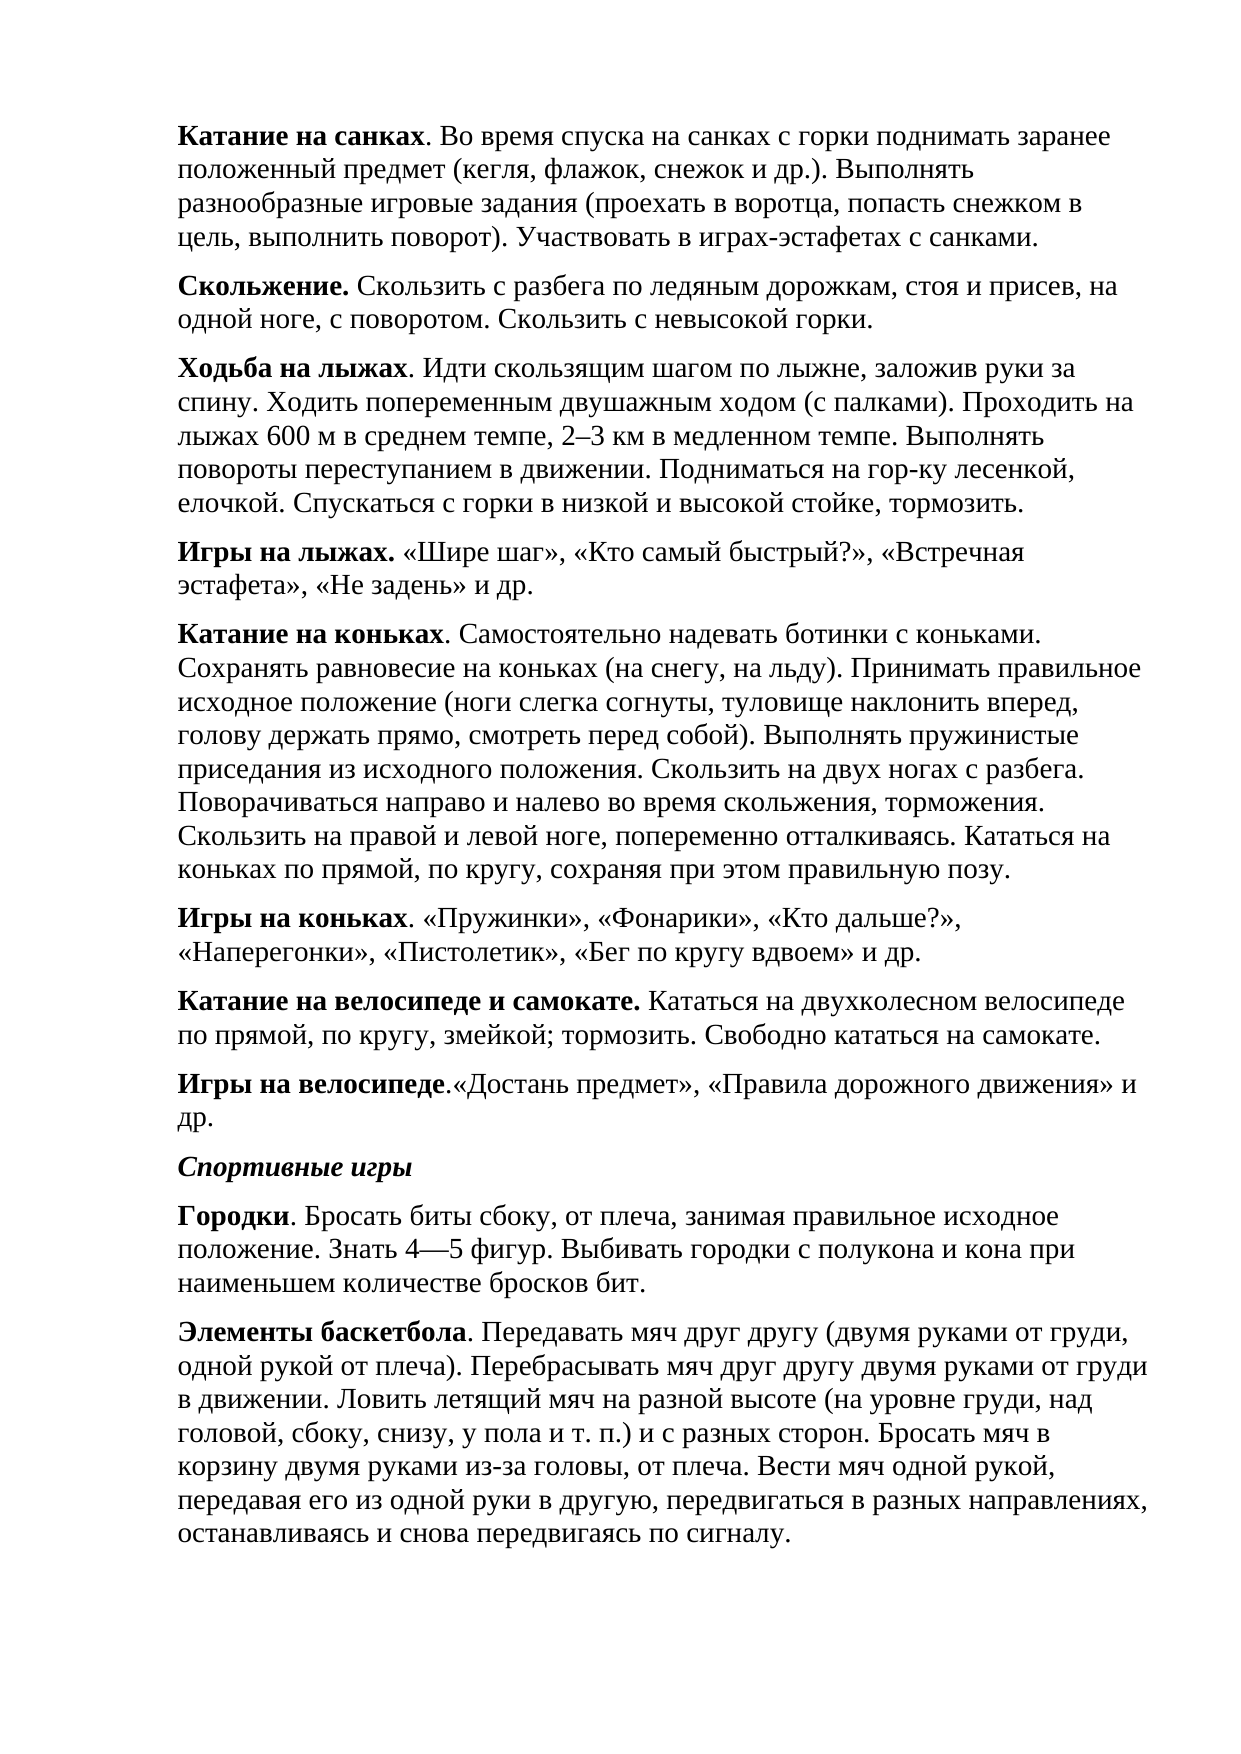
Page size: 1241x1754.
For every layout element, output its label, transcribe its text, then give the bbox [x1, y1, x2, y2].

text Катание на коньках. Самостоятельно надевать ботинки с коньками. Сохранять равновесие на коньках (на снегу, на льду). Принимать правильное исходное положение (ноги слегка согнуты, туловище наклонить вперед, голову держать прямо, смотреть перед собой). Выполнять пружинистые приседания из исходного положения. Скользить на двух ногах с разбега. Поворачиваться направо и налево во время скольжения, торможения. Скользить на правой и левой ноге, попеременно отталкиваясь. Кататься на коньках по прямой, по кругу, сохраняя при этом правильную позу. [177, 617, 1152, 885]
text Скольжение. Скользить с разбега по ледяным дорожкам, стоя и присев, на одной ноге, с поворотом. Скользить с невысокой горки. [177, 268, 1152, 335]
text Игры на велосипеде.«Достань предмет», «Правила дорожного движения» и др. [177, 1066, 1152, 1133]
text Игры на лыжах. «Шире шаг», «Кто самый быстрый?», «Встречная эстафета», «Не задень» и др. [177, 534, 1152, 601]
text Катание на санках. Во время спуска на санках с горки поднимать заранее положенный предмет (кегля, флажок, снежок и др.). Выполнять разнообразные игровые задания (проехать в воротца, попасть снежком в цель, выполнить поворот). Участвовать в играх-эстафетах с санками. [177, 118, 1152, 252]
text Игры на коньках. «Пружинки», «Фонарики», «Кто дальше?», «Наперегонки», «Пистолетик», «Бег по кругу вдвоем» и др. [177, 901, 1152, 968]
text Элементы баскетбола. Передавать мяч друг другу (двумя руками от груди, одной рукой от плеча). Перебрасывать мяч друг другу двумя руками от груди в движении. Ловить летящий мяч на разной высоте (на уровне груди, над головой, сбоку, снизу, у пола и т. п.) и с разных сторон. Бросать мяч в корзину двумя руками из-за головы, от плеча. Вести мяч одной рукой, передавая его из одной руки в другую, передвигаться в разных направлениях, останавливаясь и снова передвигаясь по сигналу. [177, 1314, 1152, 1549]
text Катание на велосипеде и самокате. Кататься на двухколесном велосипеде по прямой, по кругу, змейкой; тормозить. Свободно кататься на самокате. [177, 983, 1152, 1050]
text Городки. Бросать биты сбоку, от плеча, занимая правильное исходное положение. Знать 4—5 фигур. Выбивать городки с полукона и кона при наименьшем количестве бросков бит. [177, 1198, 1152, 1298]
text Спортивные игры [177, 1149, 1152, 1182]
text Ходьба на лыжах. Идти скользящим шагом по лыжне, заложив руки за спину. Ходить попеременным двушажным ходом (с палками). Проходить на лыжах 600 м в среднем темпе, 2–3 км в медленном темпе. Выполнять повороты переступанием в движении. Подниматься на гор-ку лесенкой, елочкой. Спускаться с горки в низкой и высокой стойке, тормозить. [177, 351, 1152, 518]
